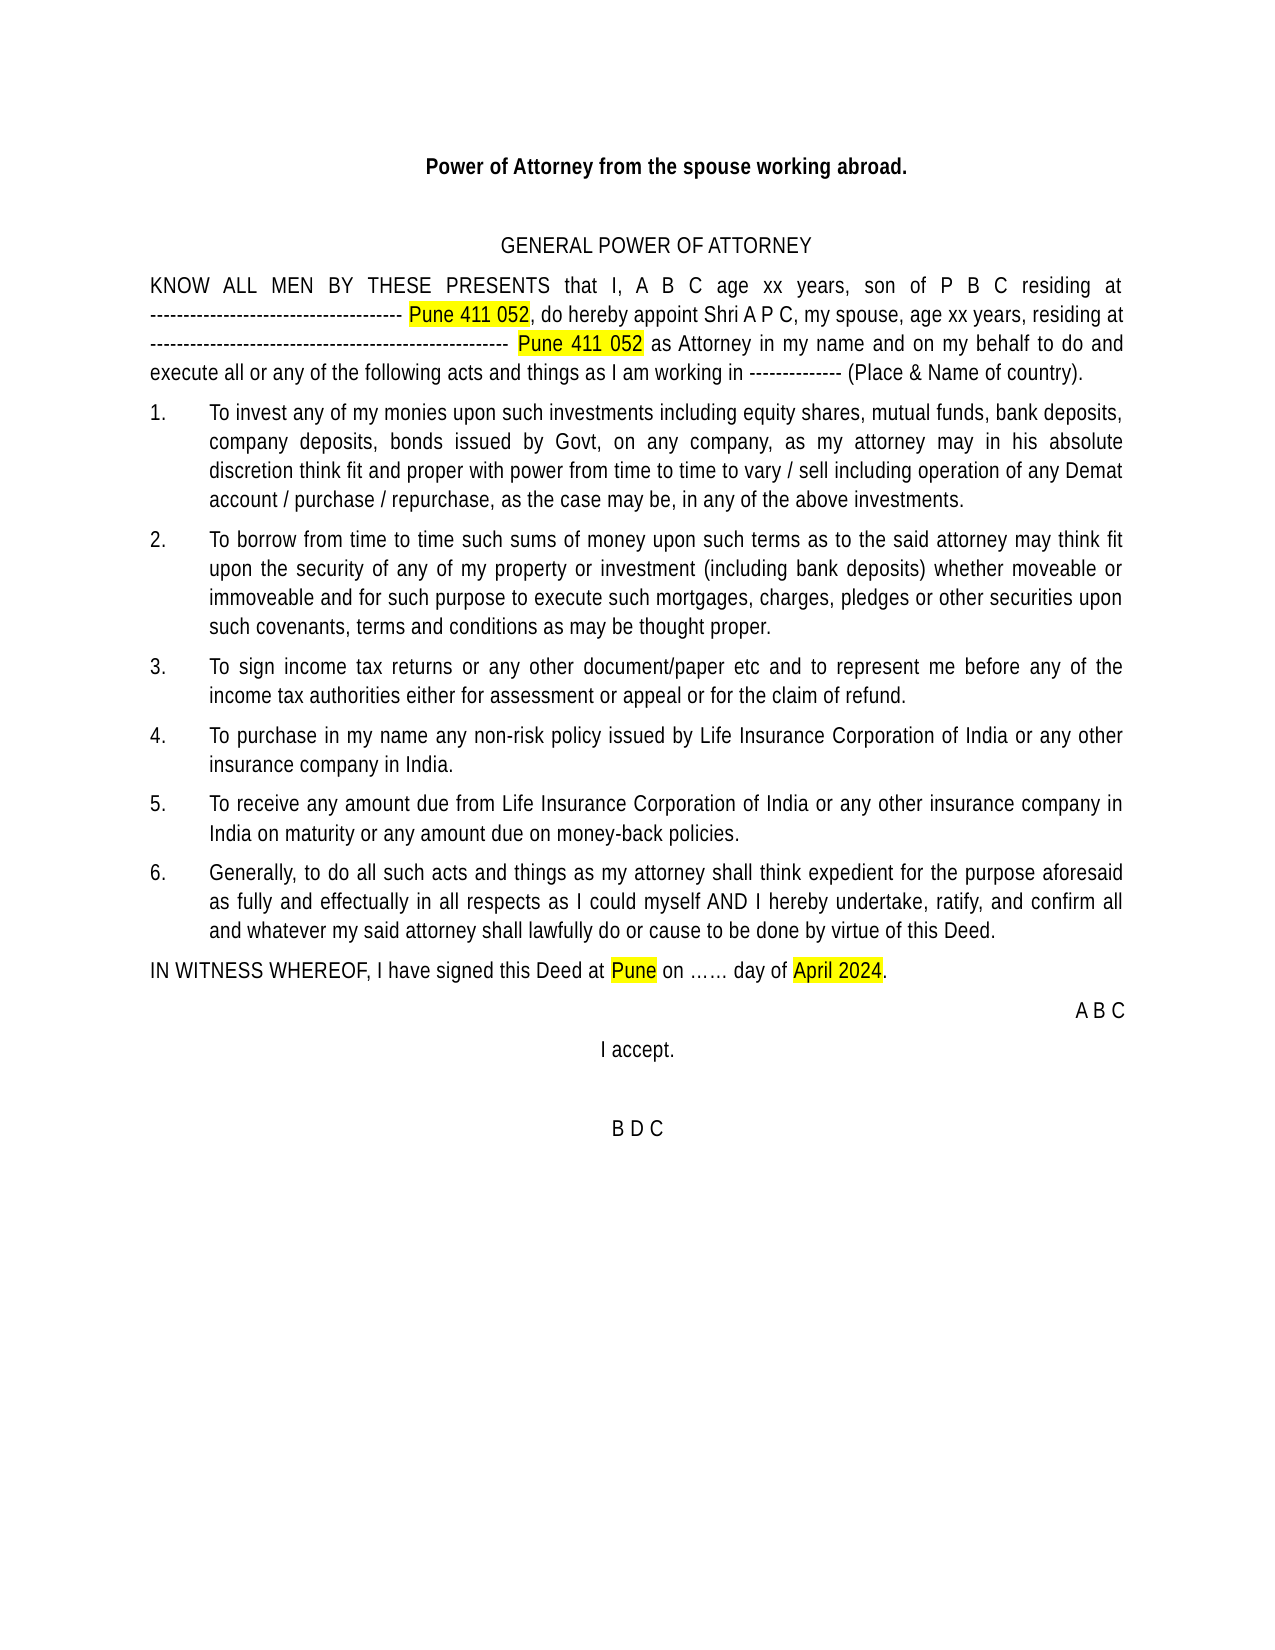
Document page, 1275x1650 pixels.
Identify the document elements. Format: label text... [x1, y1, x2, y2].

list Power of Attorney from the spouse working abroad. [209, 150, 1125, 179]
list To purchase in my name any non-risk policy issued by Life Insurance Corporation of India or any other insurance company in India. [150, 719, 1125, 777]
text IN WITNESS WHEREOF, I have signed this Deed at Pune on …… day of April 2024. [150, 954, 1125, 983]
list GENERAL POWER OF ATTORNEY [187, 229, 1125, 258]
list To receive any amount due from Life Insurance Corporation of India or any other insurance company in India on maturity or any amount due on money-back policies. [150, 787, 1125, 846]
list To invest any of my monies upon such investments including equity shares, mutual funds, bank deposits, company deposits, bonds issued by Govt, on any company, as my attorney may in his absolute discretion think fit and proper with power from time to time to vary / sell including operation of any Demat account / purchase / repurchase, as the case may be, in any of the above investments. [150, 396, 1125, 512]
list KNOW ALL MEN BY THESE PRESENTS that I, A B C age xx years, son of P B C residing at -------------------------------------- Pune 411 052, do hereby appoint Shri A P C, my spouse, age xx years, residing at ------------------------------------------------------ Pune 411 052 as Attorney in my name and on my behalf to do and execute all or any of the following acts and things as I am working in -------------- (Place & Name of country). [150, 269, 1125, 385]
list To sign income tax returns or any other document/paper etc and to represent me before any of the income tax authorities either for assessment or appeal or for the claim of refund. [150, 650, 1125, 708]
list Generally, to do all such acts and things as my attorney shall think expedient for the purpose aforesaid as fully and effectually in all respects as I could myself AND I hereby undertake, ratify, and confirm all and whatever my said attorney shall lawfully do or cause to be done by virtue of this Deed. [150, 856, 1125, 944]
text I accept. [150, 1033, 1125, 1062]
list To borrow from time to time such sums of money upon such terms as to the said attorney may think fit upon the security of any of my property or investment (including bank deposits) whether moveable or immoveable and for such purpose to execute such mortgages, charges, pledges or other securities upon such covenants, terms and conditions as may be thought proper. [150, 523, 1125, 639]
text B D C [150, 1112, 1125, 1142]
list A B C [187, 994, 1125, 1023]
